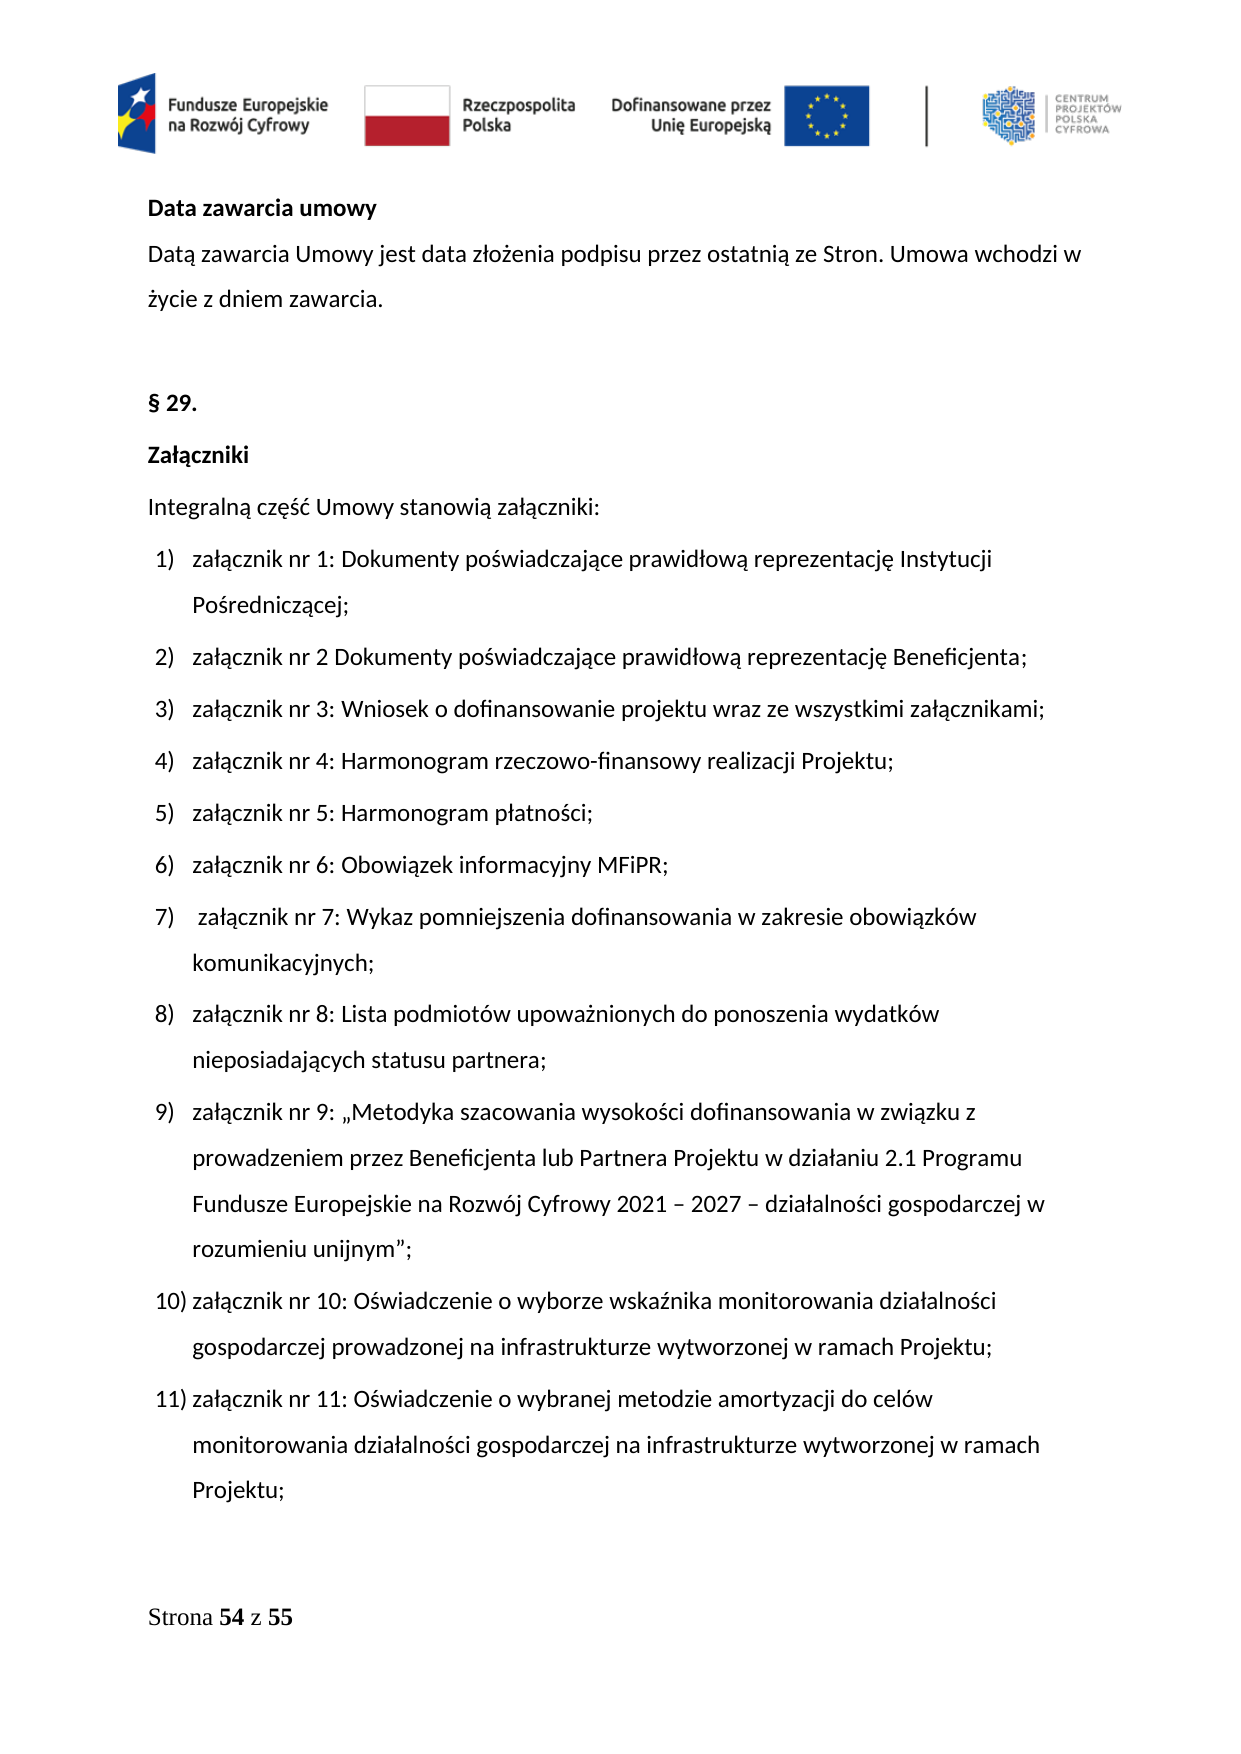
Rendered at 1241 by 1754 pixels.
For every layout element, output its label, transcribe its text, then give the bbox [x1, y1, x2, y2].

list załącznik nr 9: „Metodyka szacowania wysokości dofinansowania w związku z prowadzeniem przez Beneficjenta lub Partnera Projektu w działaniu 2.1 Programu Fundusze Europejskie na Rozwój Cyfrowy 2021 – 2027 – działalności gospodarczej w rozumieniu unijnym”; [154, 1096, 1093, 1264]
list załącznik nr 3: Wniosek o dofinansowanie projektu wraz ze wszystkimi załącznikami; [154, 693, 1093, 723]
text Integralną część Umowy stanowią załączniki: [148, 491, 1093, 522]
text Załączniki [148, 439, 1093, 470]
picture [118, 73, 1122, 154]
list załącznik nr 6: Obowiązek informacyjny MFiPR; [154, 849, 1093, 879]
list załącznik nr 4: Harmonogram rzeczowo-finansowy realizacji Projektu; [154, 745, 1093, 776]
text Data zawarcia umowy Datą zawarcia Umowy jest data złożenia podpisu przez ostatnią ze Stron. Umowa wchodzi w życie z dniem zawarcia. [148, 192, 1093, 314]
list załącznik nr 5: Harmonogram płatności; [154, 797, 1093, 827]
list załącznik nr 8: Lista podmiotów upoważnionych do ponoszenia wydatków nieposiadających statusu partnera; [154, 999, 1093, 1075]
list załącznik nr 10: Oświadczenie o wyborze wskaźnika monitorowania działalności gospodarczej prowadzonej na infrastrukturze wytworzonej w ramach Projektu; [154, 1286, 1093, 1362]
list załącznik nr 2 Dokumenty poświadczające prawidłową reprezentację Beneficjenta; [154, 641, 1093, 672]
list załącznik nr 11: Oświadczenie o wybranej metodzie amortyzacji do celów monitorowania działalności gospodarczej na infrastrukturze wytworzonej w ramach Projektu; [154, 1383, 1093, 1505]
list załącznik nr 7: Wykaz pomniejszenia dofinansowania w zakresie obowiązków komunikacyjnych; [154, 901, 1093, 977]
list załącznik nr 1: Dokumenty poświadczające prawidłową reprezentację Instytucji Pośredniczącej; [154, 543, 1093, 619]
text § 29. [148, 387, 1093, 418]
